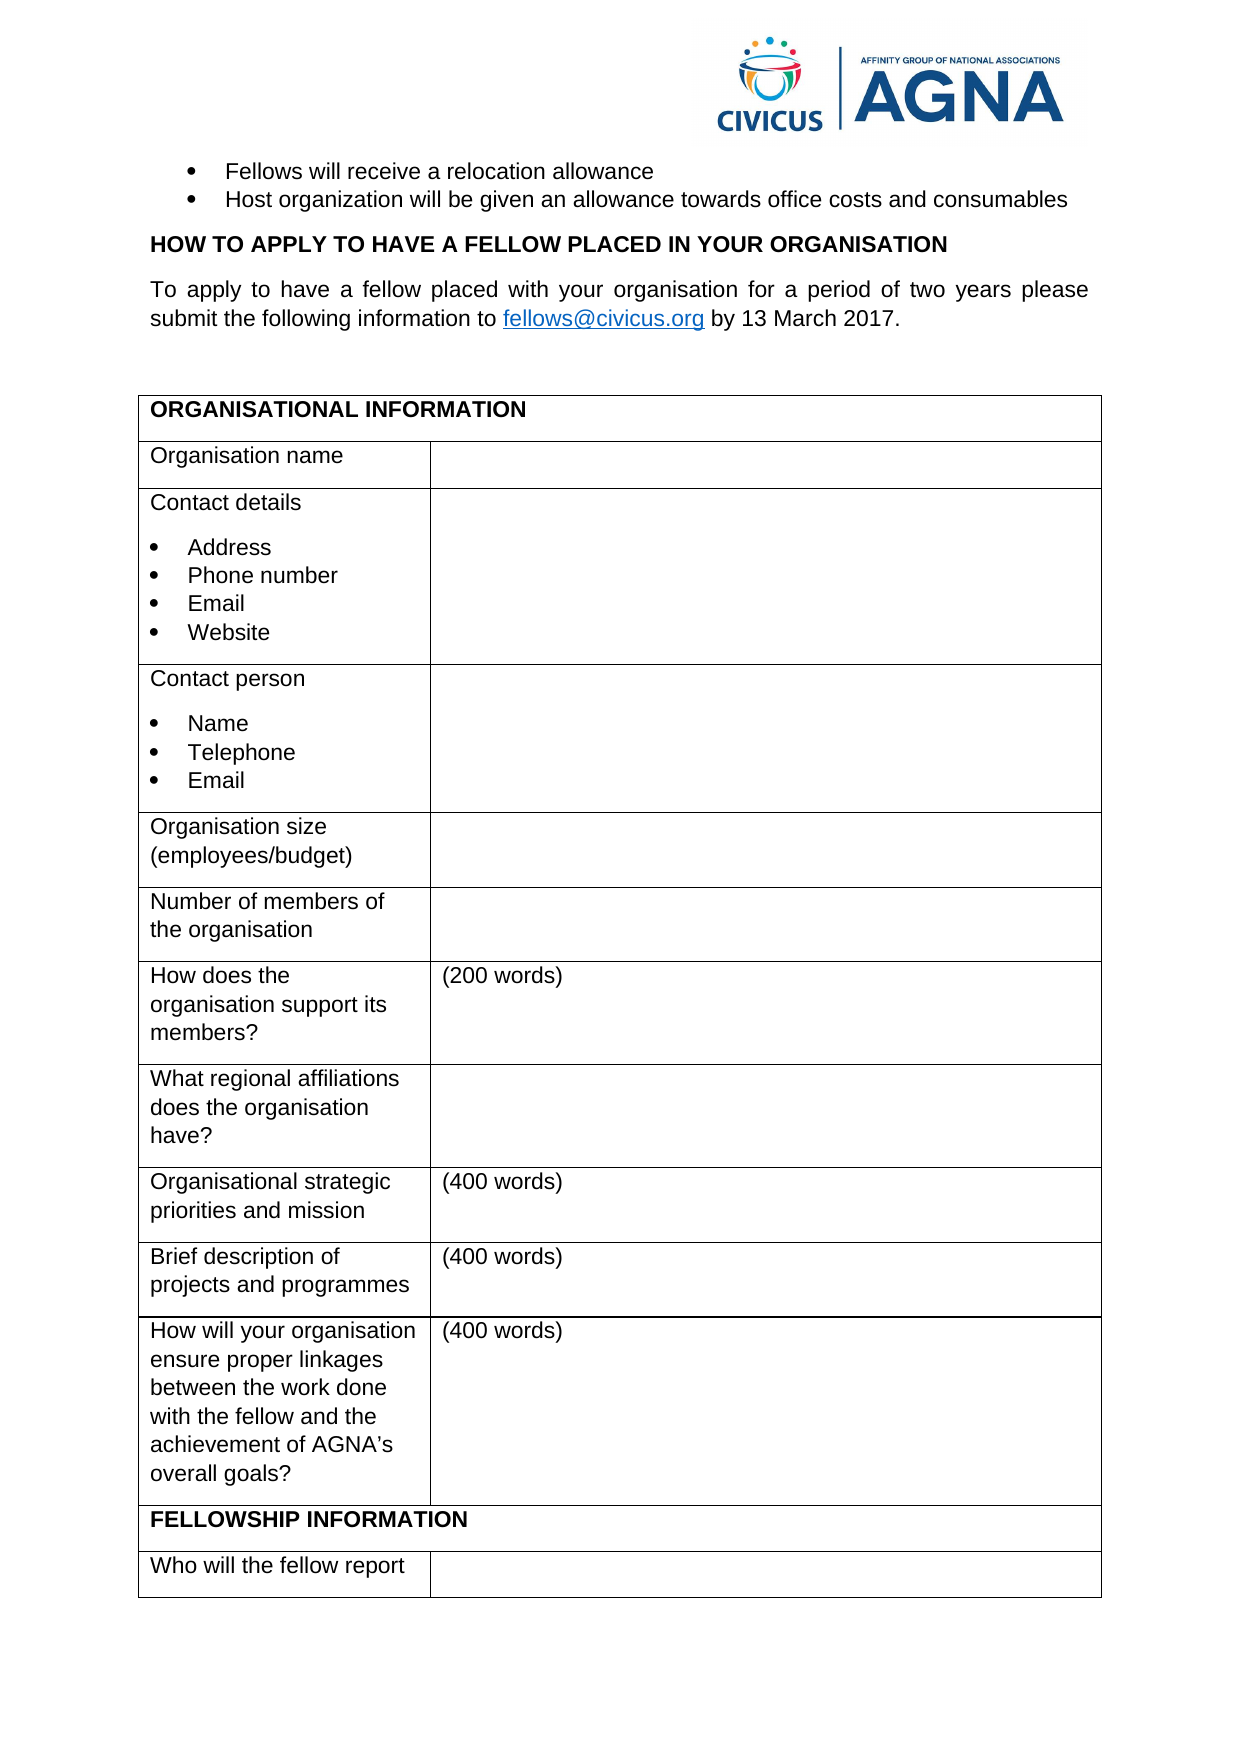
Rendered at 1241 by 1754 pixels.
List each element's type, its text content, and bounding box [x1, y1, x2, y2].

table_header ORGANISATIONAL INFORMATION [139, 396, 1101, 441]
table_cell [431, 1065, 1101, 1167]
table_cell Number of members of the organisation [139, 888, 430, 961]
table_cell Organisation size (employees/budget) [139, 813, 430, 887]
table_cell Contact person Name Telephone Email [139, 665, 430, 812]
list Host organization will be given an allowance towards office costs and consumables [187, 186, 1090, 213]
table_cell (400 words) [431, 1168, 1101, 1242]
table_cell How does the organisation support its members? [139, 962, 430, 1064]
table_cell [431, 888, 1101, 961]
table_cell (200 words) [431, 962, 1101, 1064]
table_cell (400 words) [431, 1243, 1101, 1316]
table_cell How will your organisation ensure proper linkages between the work done with the fellow and the achievement of AGNA’s overall goals? [139, 1318, 430, 1505]
text To apply to have a fellow placed with your organisation for a period of two years please submit the following information to fellows@civicus.org by 13 March 2017. [150, 276, 1090, 331]
table_cell What regional affiliations does the organisation have? [139, 1065, 430, 1167]
picture [691, 18, 1088, 147]
table_cell [431, 665, 1101, 812]
table_cell Who will the fellow report to? [139, 1552, 430, 1597]
table_cell Contact details Address Phone number Email Website [139, 489, 430, 664]
table_cell [431, 813, 1101, 887]
table_cell Organisation name [139, 442, 430, 487]
text HOW TO APPLY TO HAVE A FELLOW PLACED IN YOUR ORGANISATION [150, 231, 1090, 258]
table_cell Brief description of projects and programmes [139, 1243, 430, 1316]
table_cell [431, 442, 1101, 487]
table_cell (400 words) [431, 1318, 1101, 1505]
table_cell Organisational strategic priorities and mission [139, 1168, 430, 1242]
table_cell [431, 489, 1101, 664]
table_cell [431, 1552, 1101, 1597]
list Fellows will receive a relocation allowance [187, 158, 1090, 184]
table_cell FELLOWSHIP INFORMATION [139, 1506, 1101, 1551]
